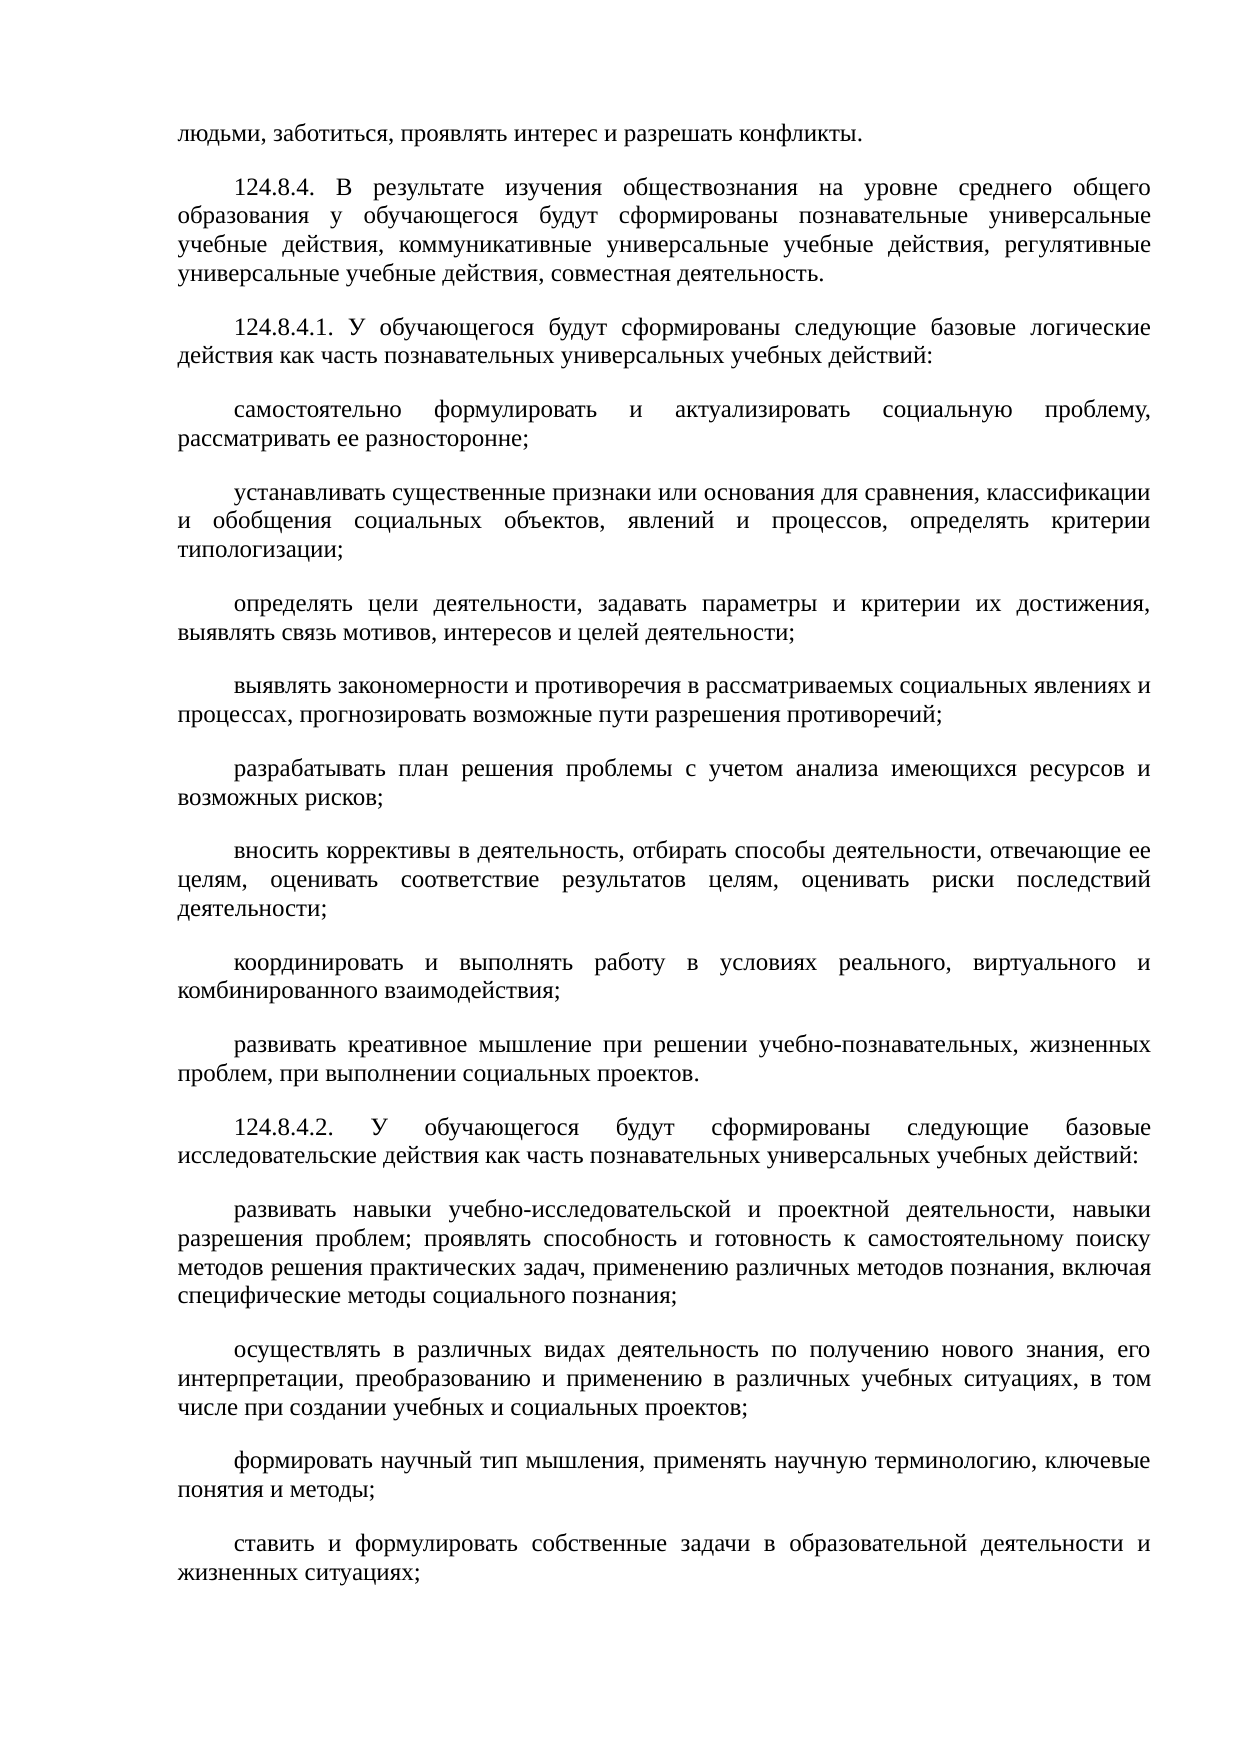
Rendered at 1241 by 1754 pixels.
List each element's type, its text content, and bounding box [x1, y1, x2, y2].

text осуществлять в различных видах деятельность по получению нового знания, его интерпретации, преобразованию и применению в различных учебных ситуациях, в том числе при создании учебных и социальных проектов; [177, 1334, 1152, 1421]
text координировать и выполнять работу в условиях реального, виртуального и комбинированного взаимодействия; [177, 947, 1152, 1004]
text вносить коррективы в деятельность, отбирать способы деятельности, отвечающие ее целям, оценивать соответствие результатов целям, оценивать риски последствий деятельности; [177, 836, 1152, 922]
text ставить и формулировать собственные задачи в образовательной деятельности и жизненных ситуациях; [177, 1528, 1152, 1586]
text выявлять закономерности и противоречия в рассматриваемых социальных явлениях и процессах, прогнозировать возможные пути разрешения противоречий; [177, 671, 1152, 728]
text определять цели деятельности, задавать параметры и критерии их достижения, выявлять связь мотивов, интересов и целей деятельности; [177, 588, 1152, 646]
text развивать навыки учебно-исследовательской и проектной деятельности, навыки разрешения проблем; проявлять способность и готовность к самостоятельному поиску методов решения практических задач, применению различных методов познания, включая специфические методы социального познания; [177, 1194, 1152, 1309]
text 124.8.4.2. У обучающегося будут сформированы следующие базовые исследовательские действия как часть познавательных универсальных учебных действий: [177, 1112, 1152, 1169]
text формировать научный тип мышления, применять научную терминологию, ключевые понятия и методы; [177, 1446, 1152, 1503]
text развивать креативное мышление при решении учебно-познавательных, жизненных проблем, при выполнении социальных проектов. [177, 1029, 1152, 1087]
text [177, 118, 1152, 147]
text разрабатывать план решения проблемы с учетом анализа имеющихся ресурсов и возможных рисков; [177, 753, 1152, 811]
text самостоятельно формулировать и актуализировать социальную проблему, рассматривать ее разносторонне; [177, 394, 1152, 452]
text устанавливать существенные признаки или основания для сравнения, классификации и обобщения социальных объектов, явлений и процессов, определять критерии типологизации; [177, 477, 1152, 563]
text 124.8.4.1. У обучающегося будут сформированы следующие базовые логические действия как часть познавательных универсальных учебных действий: [177, 312, 1152, 369]
text 124.8.4. В результате изучения обществознания на уровне среднего общего образования у обучающегося будут сформированы познавательные универсальные учебные действия, коммуникативные универсальные учебные действия, регулятивные универсальные учебные действия, совместная деятельность. [177, 172, 1152, 287]
